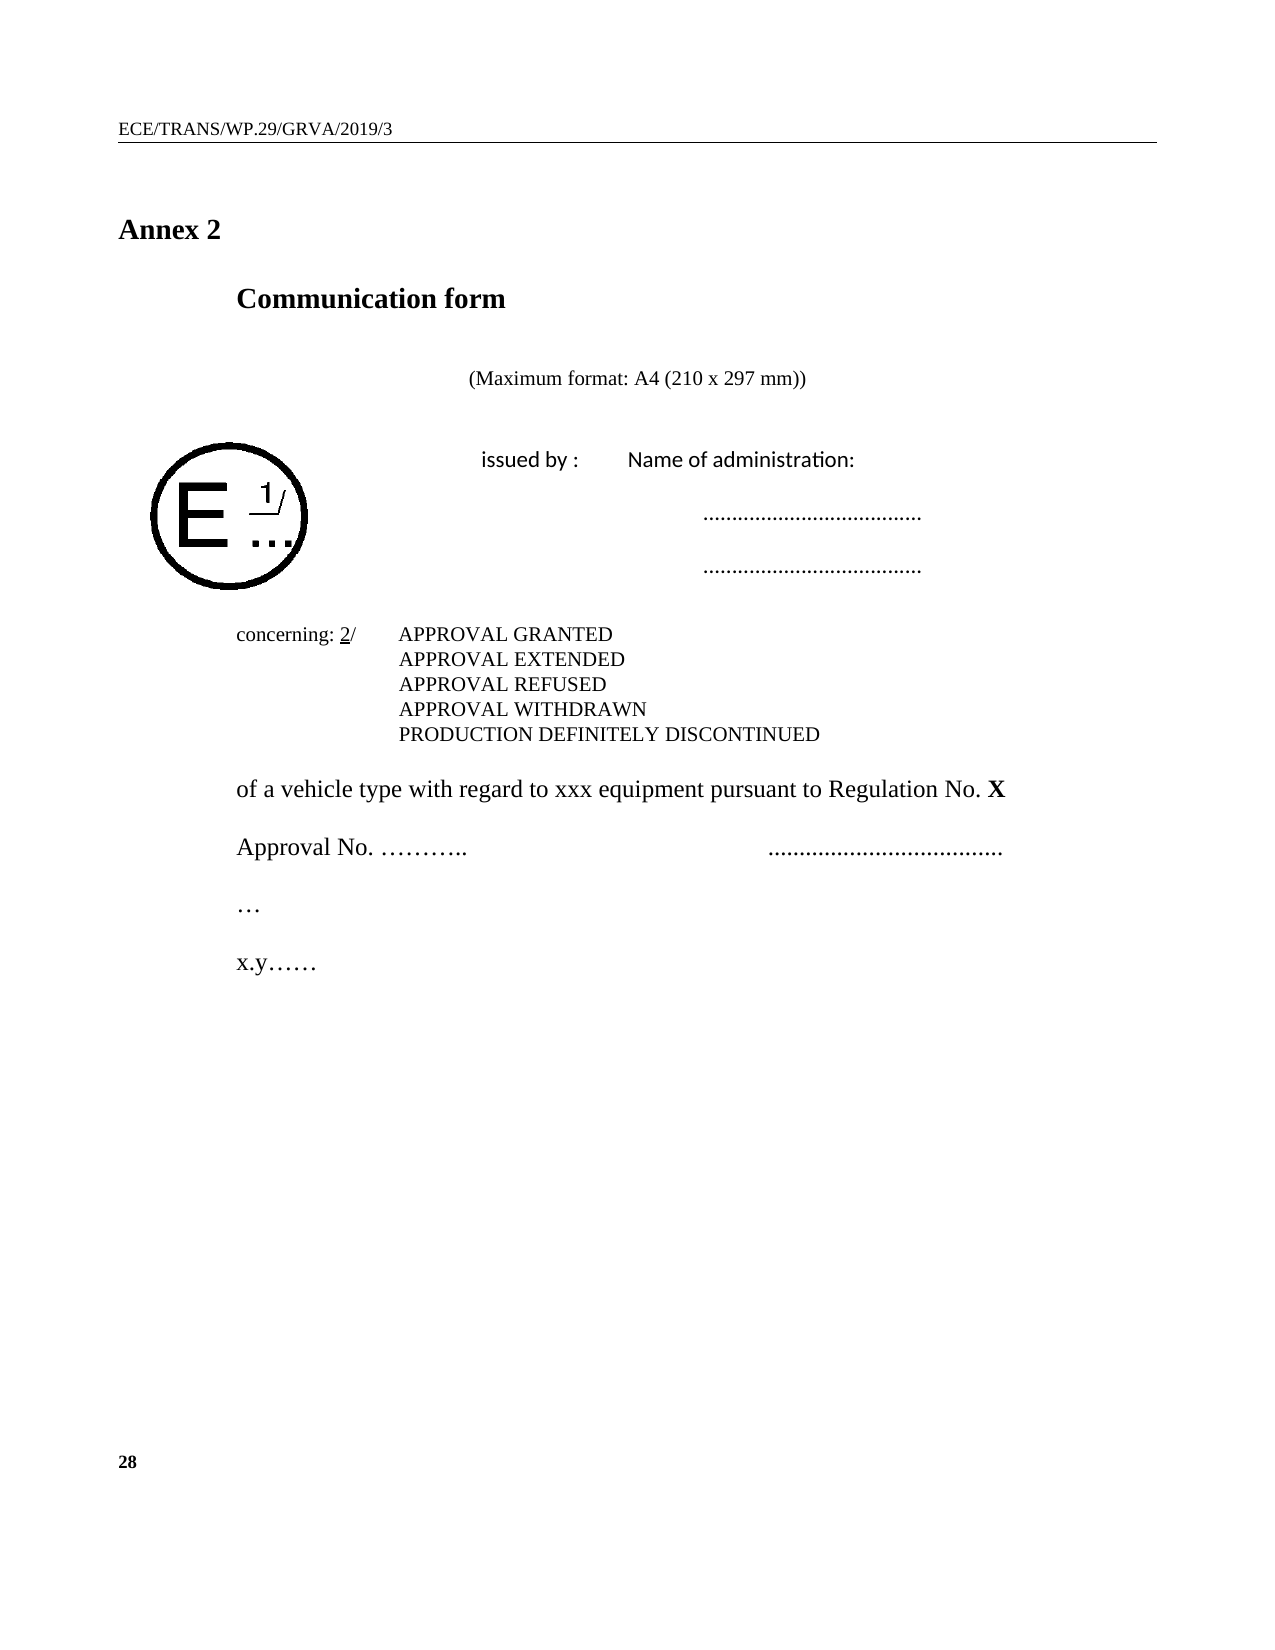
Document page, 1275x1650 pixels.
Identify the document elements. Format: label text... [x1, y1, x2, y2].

text … [236, 889, 1157, 918]
text APPROVAL REFUSED [118, 671, 1157, 696]
text concerning: 2/ APPROVAL GRANTED [236, 621, 1157, 646]
text Annex 2 [118, 215, 1039, 246]
text x.y…… [236, 947, 1157, 976]
picture [149, 441, 309, 591]
text APPROVAL WITHDRAWN [118, 696, 1157, 721]
text APPROVAL EXTENDED [118, 646, 1157, 671]
text (Maximum format: A4 (210 x 297 mm)) [118, 365, 1157, 390]
text of a vehicle type with regard to xxx equipment pursuant to Regulation No. X [236, 774, 1157, 803]
text Approval No. ……….. [236, 832, 1157, 861]
text PRODUCTION DEFINITELY DISCONTINUED [118, 721, 1157, 746]
text Communication form [118, 283, 1039, 315]
